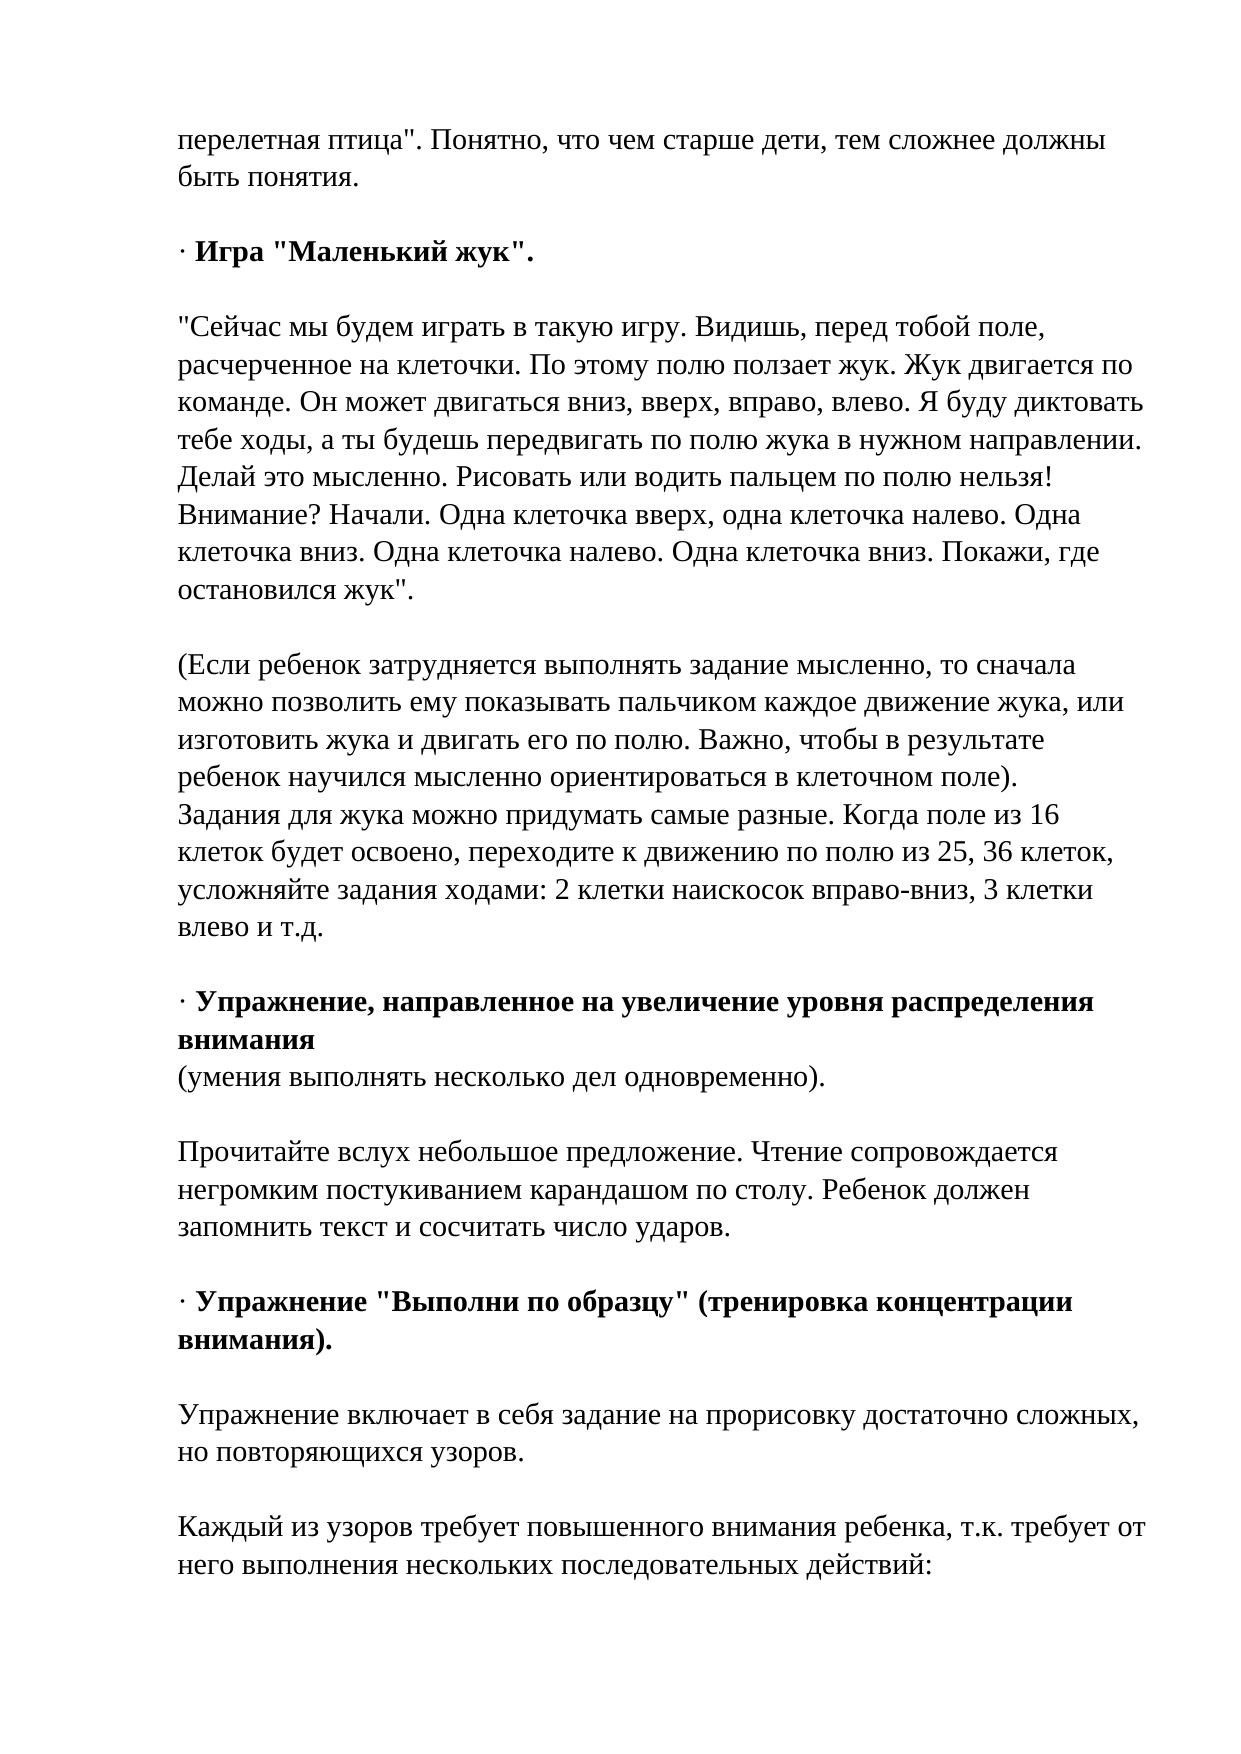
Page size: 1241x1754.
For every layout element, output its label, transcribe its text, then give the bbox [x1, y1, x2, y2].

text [177, 118, 1152, 193]
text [177, 1506, 1152, 1618]
text "Сейчас мы будем играть в такую игру. Видишь, перед тобой поле, расчерченное на клеточки. По этому полю ползает жук. Жук двигается по команде. Он может двигаться вниз, вверх, вправо, влево. Я буду диктовать тебе ходы, а ты будешь передвигать по полю жука в нужном направлении. Делай это мысленно. Рисовать или водить пальцем по полю нельзя! Внимание? Начали. Одна клеточка вверх, одна клеточка налево. Одна клеточка вниз. Одна клеточка налево. Одна клеточка вниз. Покажи, где остановился жук". (Если ребенок затрудняется выполнять задание мысленно, то сначала можно позволить ему показывать пальчиком каждое движение жука, или изготовить жука и двигать его по полю. Важно, чтобы в результате ребенок научился мысленно ориентироваться в клеточном поле). Задания для жука можно придумать самые разные. Когда поле из 16 клеток будет освоено, переходите к движению по полю из 25, 36 клеток, усложняйте задания ходами: 2 клетки наискосок вправо-вниз, 3 клетки влево и т.д. [177, 306, 1152, 943]
text Упражнение включает в себя задание на прорисовку достаточно сложных, но повторяющихся узоров. [177, 1393, 1152, 1468]
text · Упражнение, направленное на увеличение уровня распределения внимания (умения выполнять несколько дел одновременно). [177, 981, 1152, 1093]
text · Игра "Маленький жук". [177, 231, 1152, 268]
text Прочитайте вслух небольшое предложение. Чтение сопровождается негромким постукиванием карандашом по столу. Ребенок должен запомнить текст и сосчитать число ударов. [177, 1131, 1152, 1243]
text · Упражнение "Выполни по образцу" (тренировка концентрации внимания). [177, 1281, 1152, 1356]
